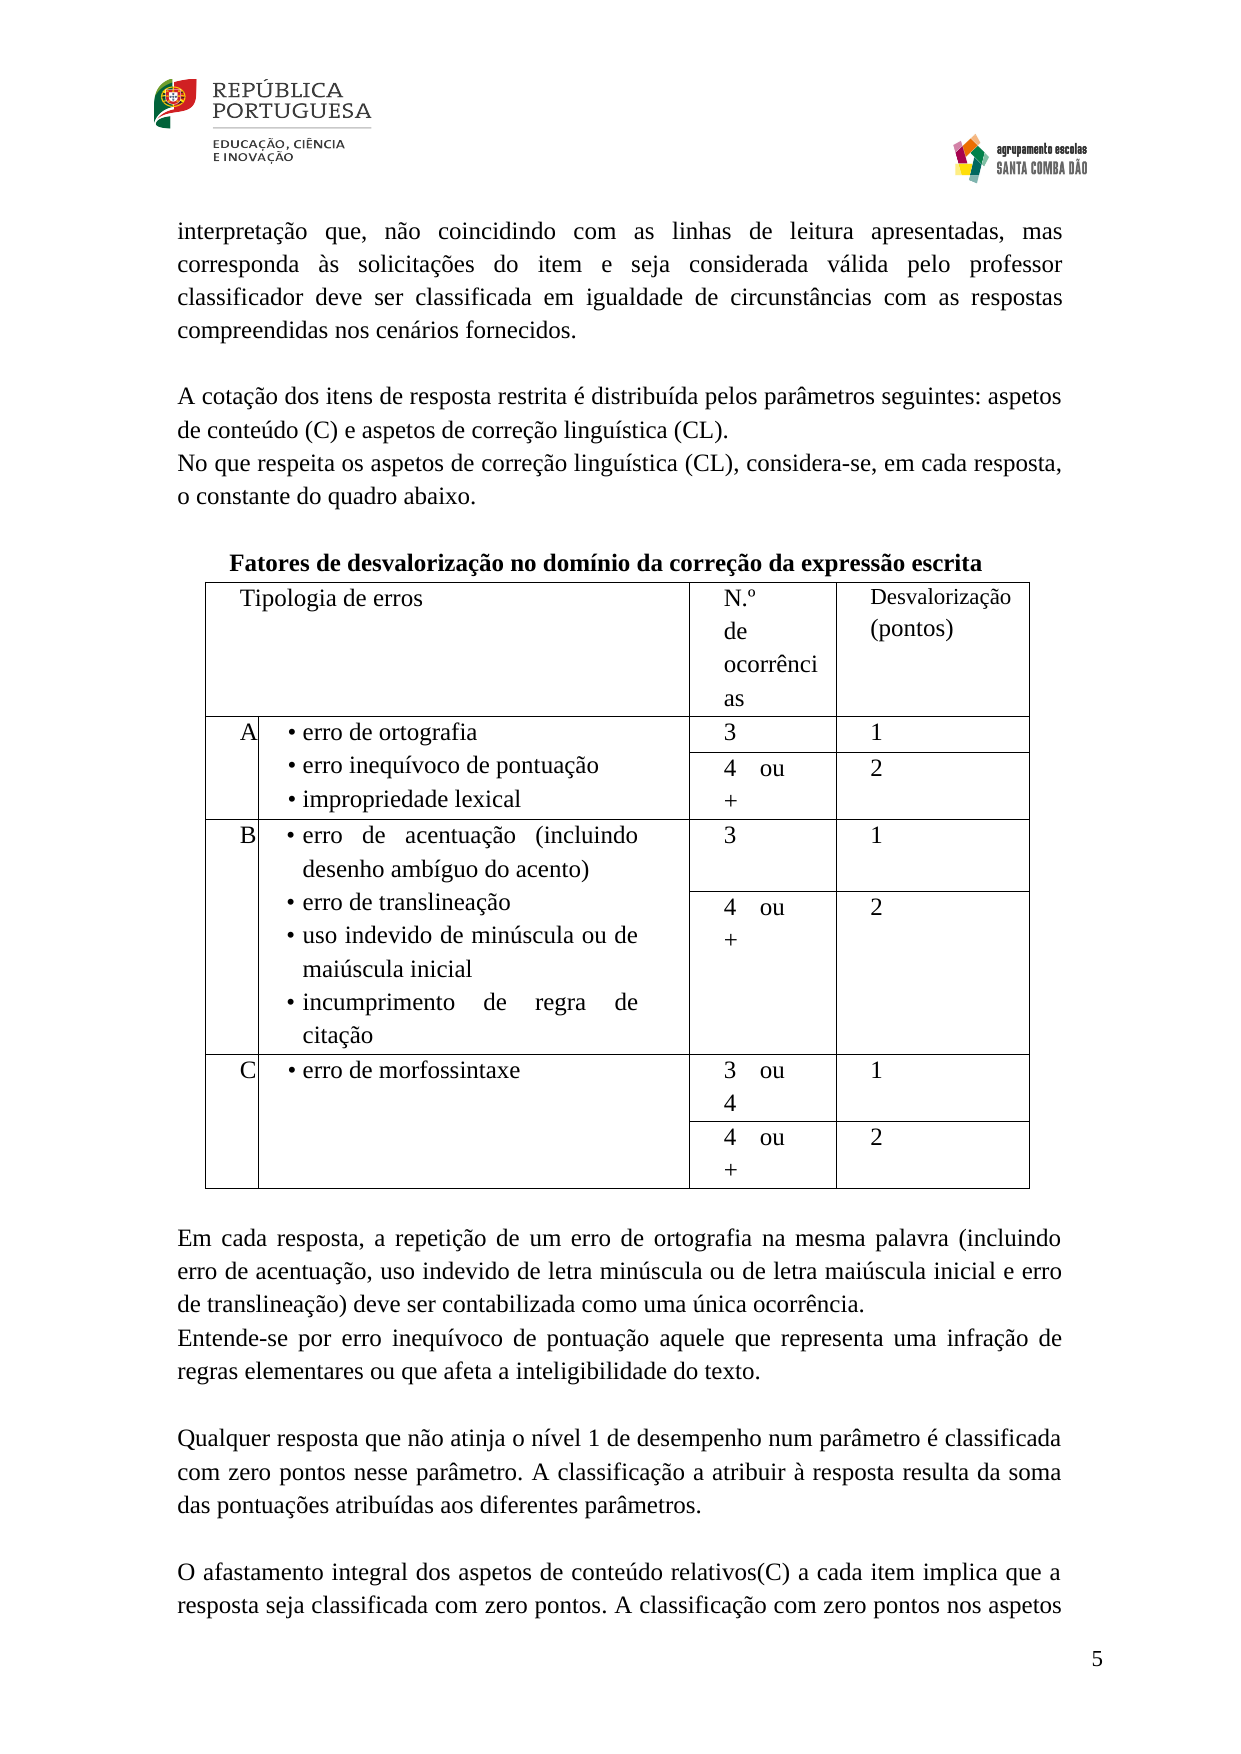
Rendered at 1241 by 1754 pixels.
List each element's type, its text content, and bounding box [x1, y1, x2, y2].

table_cell A [206, 717, 258, 819]
table_cell 3 [690, 820, 836, 891]
table_cell erro de ortografia erro inequívoco de pontuação impropriedade lexical [259, 717, 689, 819]
picture [952, 128, 1091, 188]
table_cell C [206, 1055, 258, 1188]
table_cell 4 ou + [690, 1122, 836, 1188]
table_header N.º de ocorrências [690, 583, 836, 716]
table_cell 1 [837, 1055, 1029, 1121]
table_cell 1 [837, 820, 1029, 891]
table_cell B [206, 820, 258, 1053]
text Em cada resposta, a repetição de um erro de ortografia na mesma palavra (incluindo erro de acentuação, uso indevido de letra minúscula ou de letra maiúscula inicial e erro de translineação) deve ser contabilizada como uma única ocorrência. [177, 1223, 1063, 1318]
text Entende-se por erro inequívoco de pontuação aquele que representa uma infração de regras elementares ou que afeta a inteligibilidade do texto. [177, 1323, 1063, 1385]
table_cell 2 [837, 892, 1029, 1053]
text Fatores de desvalorização no domínio da correção da expressão escrita [177, 548, 1063, 577]
table_cell 2 [837, 1122, 1029, 1188]
table_cell erro de acentuação (incluindo desenho ambíguo do acento) erro de translineação uso indevido de minúscula ou de maiúscula inicial incumprimento de regra de citação [259, 820, 689, 1053]
picture [154, 79, 372, 164]
table_cell 4 ou + [690, 753, 836, 819]
text Qualquer resposta que não atinja o nível 1 de desempenho num parâmetro é classificada com zero pontos nesse parâmetro. A classificação a atribuir à resposta resulta da soma das pontuações atribuídas aos diferentes parâmetros. [177, 1423, 1063, 1519]
text A cotação dos itens de resposta restrita é distribuída pelos parâmetros seguintes: aspetos de conteúdo (C) e aspetos de correção linguística (CL). [177, 381, 1063, 443]
table_cell 4 ou + [690, 892, 836, 1053]
text No que respeita os aspetos de correção linguística (CL), considera-se, em cada resposta, o constante do quadro abaixo. [177, 448, 1063, 510]
table_header Tipologia de erros [206, 583, 689, 716]
table_cell 3 ou 4 [690, 1055, 836, 1121]
table_cell erro de morfossintaxe [259, 1055, 689, 1188]
table_cell 3 [690, 717, 836, 752]
table_cell 2 [837, 753, 1029, 819]
table_header Desvalorização (pontos) [837, 583, 1029, 716]
table_cell 1 [837, 717, 1029, 752]
